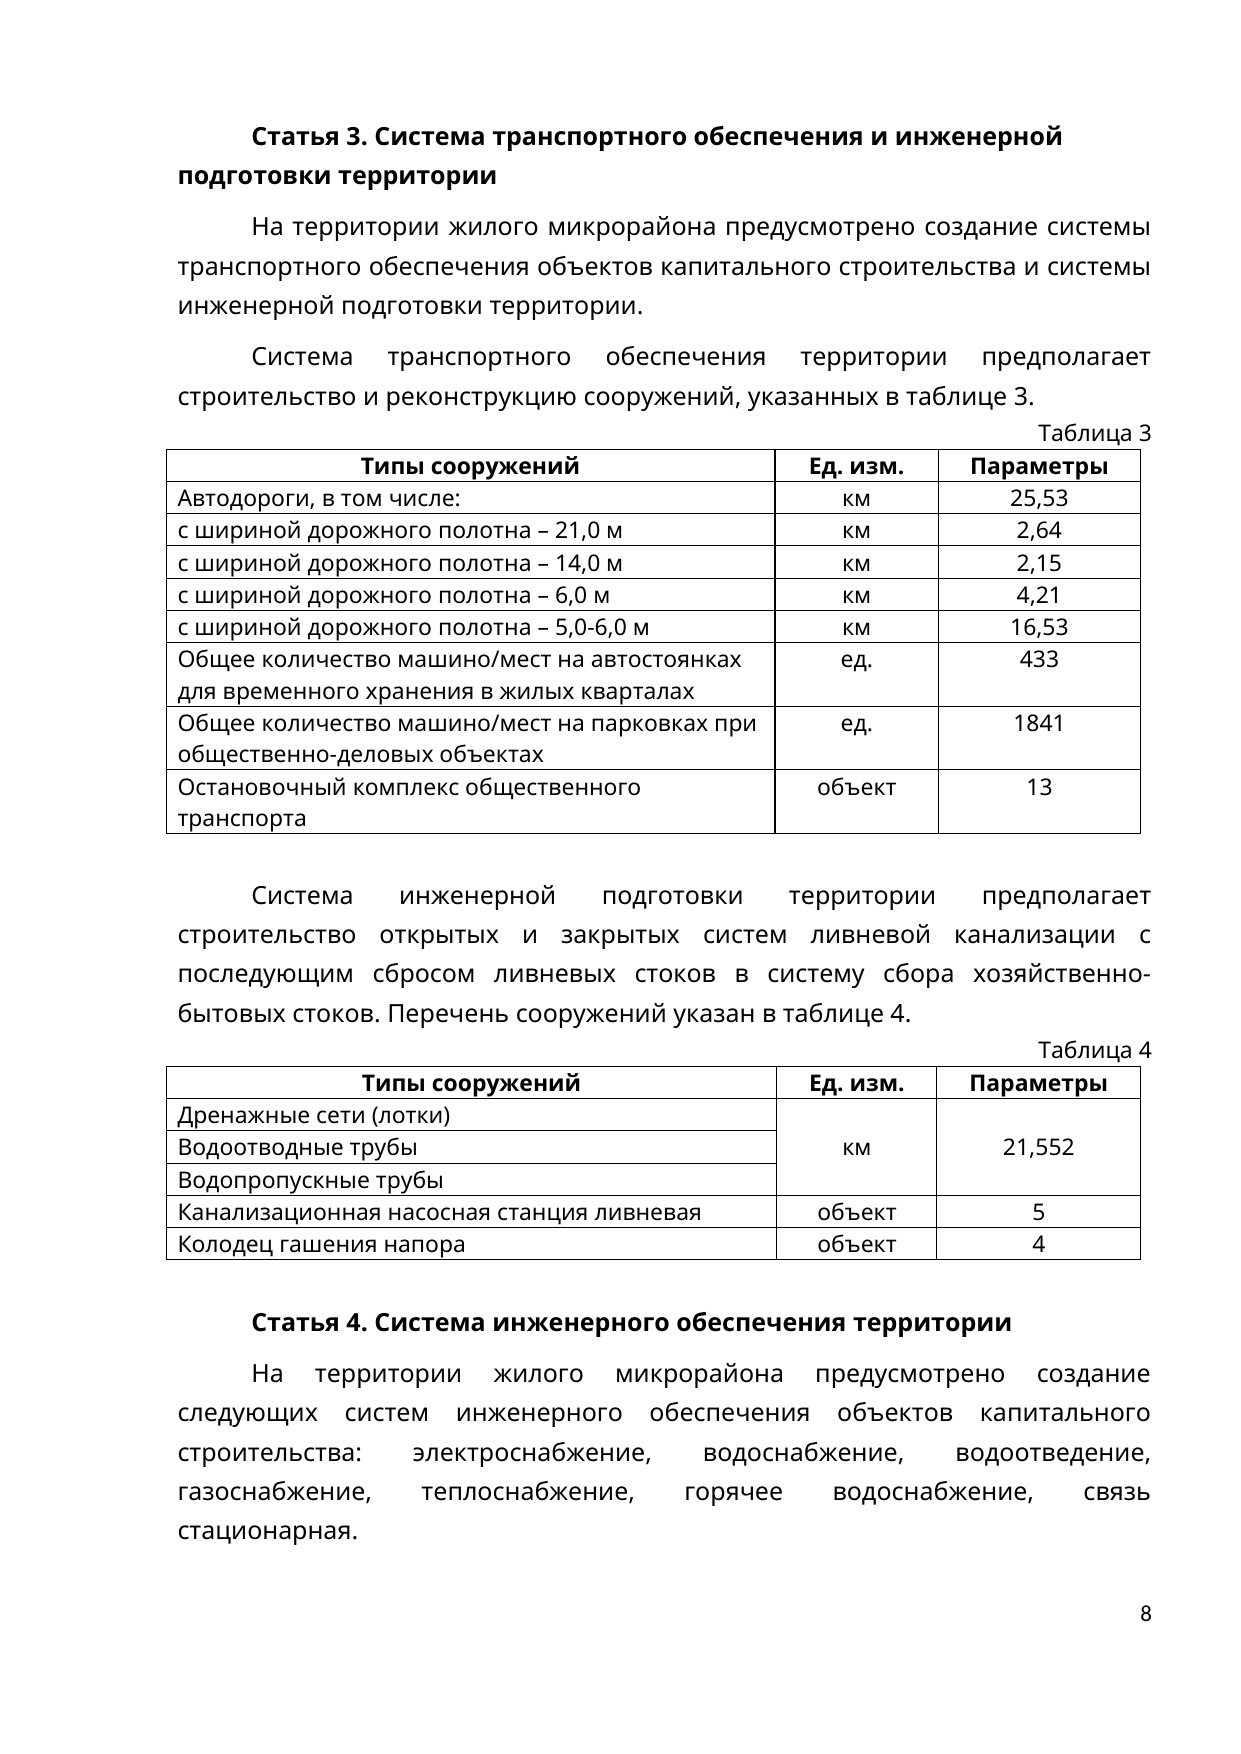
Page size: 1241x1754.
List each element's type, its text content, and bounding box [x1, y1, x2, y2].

table_cell 21,552 [937, 1099, 1140, 1195]
table_cell Общее количество машино/мест на парковках при общественно-деловых объектах [167, 707, 774, 769]
table_cell с шириной дорожного полотна – 21,0 м [167, 514, 774, 545]
table_cell 4,21 [939, 579, 1140, 610]
text Система инженерной подготовки территории предполагает строительство открытых и закрытых систем ливневой канализации с последующим сбросом ливневых стоков в систему сбора хозяйственно-бытовых стоков. Перечень сооружений указан в таблице 4. [177, 878, 1152, 1029]
table_cell Водоотводные трубы [167, 1131, 776, 1162]
table_cell 16,53 [939, 611, 1140, 642]
table_cell км [776, 579, 938, 610]
table_cell км [776, 482, 938, 513]
table_cell 1841 [939, 707, 1140, 769]
table_cell Остановочный комплекс общественного транспорта [167, 770, 774, 833]
table_cell 13 [939, 770, 1140, 833]
table_cell Канализационная насосная станция ливневая [167, 1196, 776, 1227]
table_cell км [776, 546, 938, 578]
table_cell ед. [776, 643, 938, 706]
table_cell объект [777, 1228, 936, 1259]
table_cell 2,64 [939, 514, 1140, 545]
table_header Ед. изм. [776, 450, 938, 481]
text На территории жилого микрорайона предусмотрено создание системы транспортного обеспечения объектов капитального строительства и системы инженерной подготовки территории. [177, 209, 1152, 321]
text Статья 3. Система транспортного обеспечения и инженерной подготовки территории [177, 118, 1152, 191]
text Таблица 3 [177, 417, 1152, 448]
table_cell 433 [939, 643, 1140, 706]
table_cell объект [777, 1196, 936, 1227]
table_cell Водопропускные трубы [167, 1164, 776, 1195]
table_header Типы сооружений [167, 450, 774, 481]
text Статья 4. Система инженерного обеспечения территории [177, 1304, 1152, 1338]
table_cell 5 [937, 1196, 1140, 1227]
table_cell км [777, 1099, 936, 1195]
text Система транспортного обеспечения территории предполагает строительство и реконструкцию сооружений, указанных в таблице 3. [177, 339, 1152, 412]
table_cell 25,53 [939, 482, 1140, 513]
table_cell 4 [937, 1228, 1140, 1259]
table_cell с шириной дорожного полотна – 5,0-6,0 м [167, 611, 774, 642]
table_cell км [776, 611, 938, 642]
table_cell Общее количество машино/мест на автостоянках для временного хранения в жилых кварталах [167, 643, 774, 706]
table_cell с шириной дорожного полотна – 6,0 м [167, 579, 774, 610]
table_header Параметры [937, 1067, 1140, 1098]
table_cell с шириной дорожного полотна – 14,0 м [167, 546, 774, 578]
table_header Параметры [939, 450, 1140, 481]
table_cell Колодец гашения напора [167, 1228, 776, 1259]
table_cell объект [776, 770, 938, 833]
table_cell 2,15 [939, 546, 1140, 578]
table_cell ед. [776, 707, 938, 769]
text Таблица 4 [177, 1034, 1152, 1066]
table_cell км [776, 514, 938, 545]
table_header Типы сооружений [167, 1067, 776, 1098]
table_cell Дренажные сети (лотки) [167, 1099, 776, 1130]
text На территории жилого микрорайона предусмотрено создание следующих систем инженерного обеспечения объектов капитального строительства: электроснабжение, водоснабжение, водоотведение, газоснабжение, теплоснабжение, горячее водоснабжение, связь стационарная. [177, 1356, 1152, 1547]
table_cell Автодороги, в том числе: [167, 482, 774, 513]
table_header Ед. изм. [777, 1067, 936, 1098]
